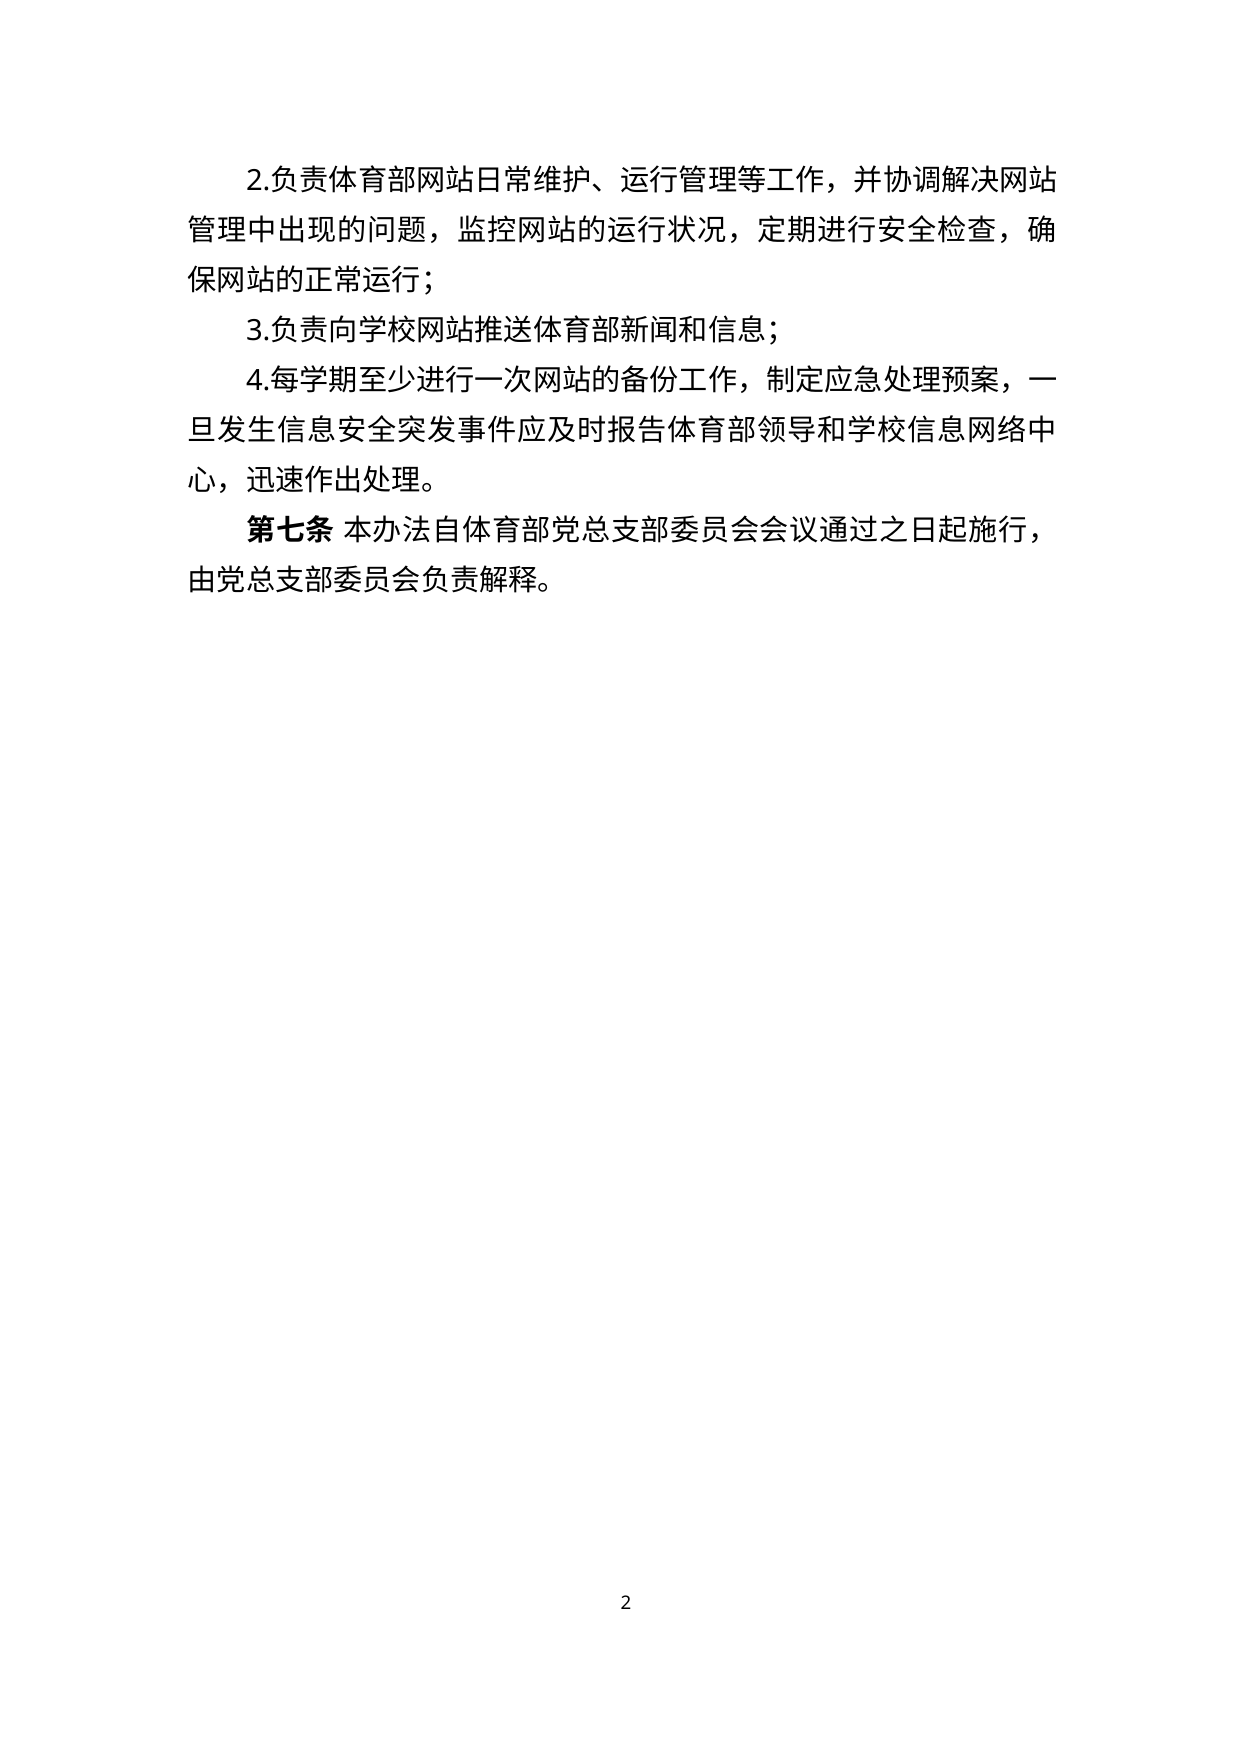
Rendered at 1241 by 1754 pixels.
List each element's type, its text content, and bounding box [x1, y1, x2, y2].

text 4.每学期至少进行一次网站的备份工作，制定应急处理预案，一旦发生信息安全突发事件应及时报告体育部领导和学校信息网络中心，迅速作出处理。 [187, 350, 1058, 500]
text 3.负责向学校网站推送体育部新闻和信息； [187, 300, 1058, 350]
text 第七条 本办法自体育部党总支部委员会会议通过之日起施行，由党总支部委员会负责解释。 [187, 500, 1058, 600]
text 2.负责体育部网站日常维护、运行管理等工作，并协调解决网站管理中出现的问题，监控网站的运行状况，定期进行安全检查，确保网站的正常运行； [187, 150, 1058, 300]
